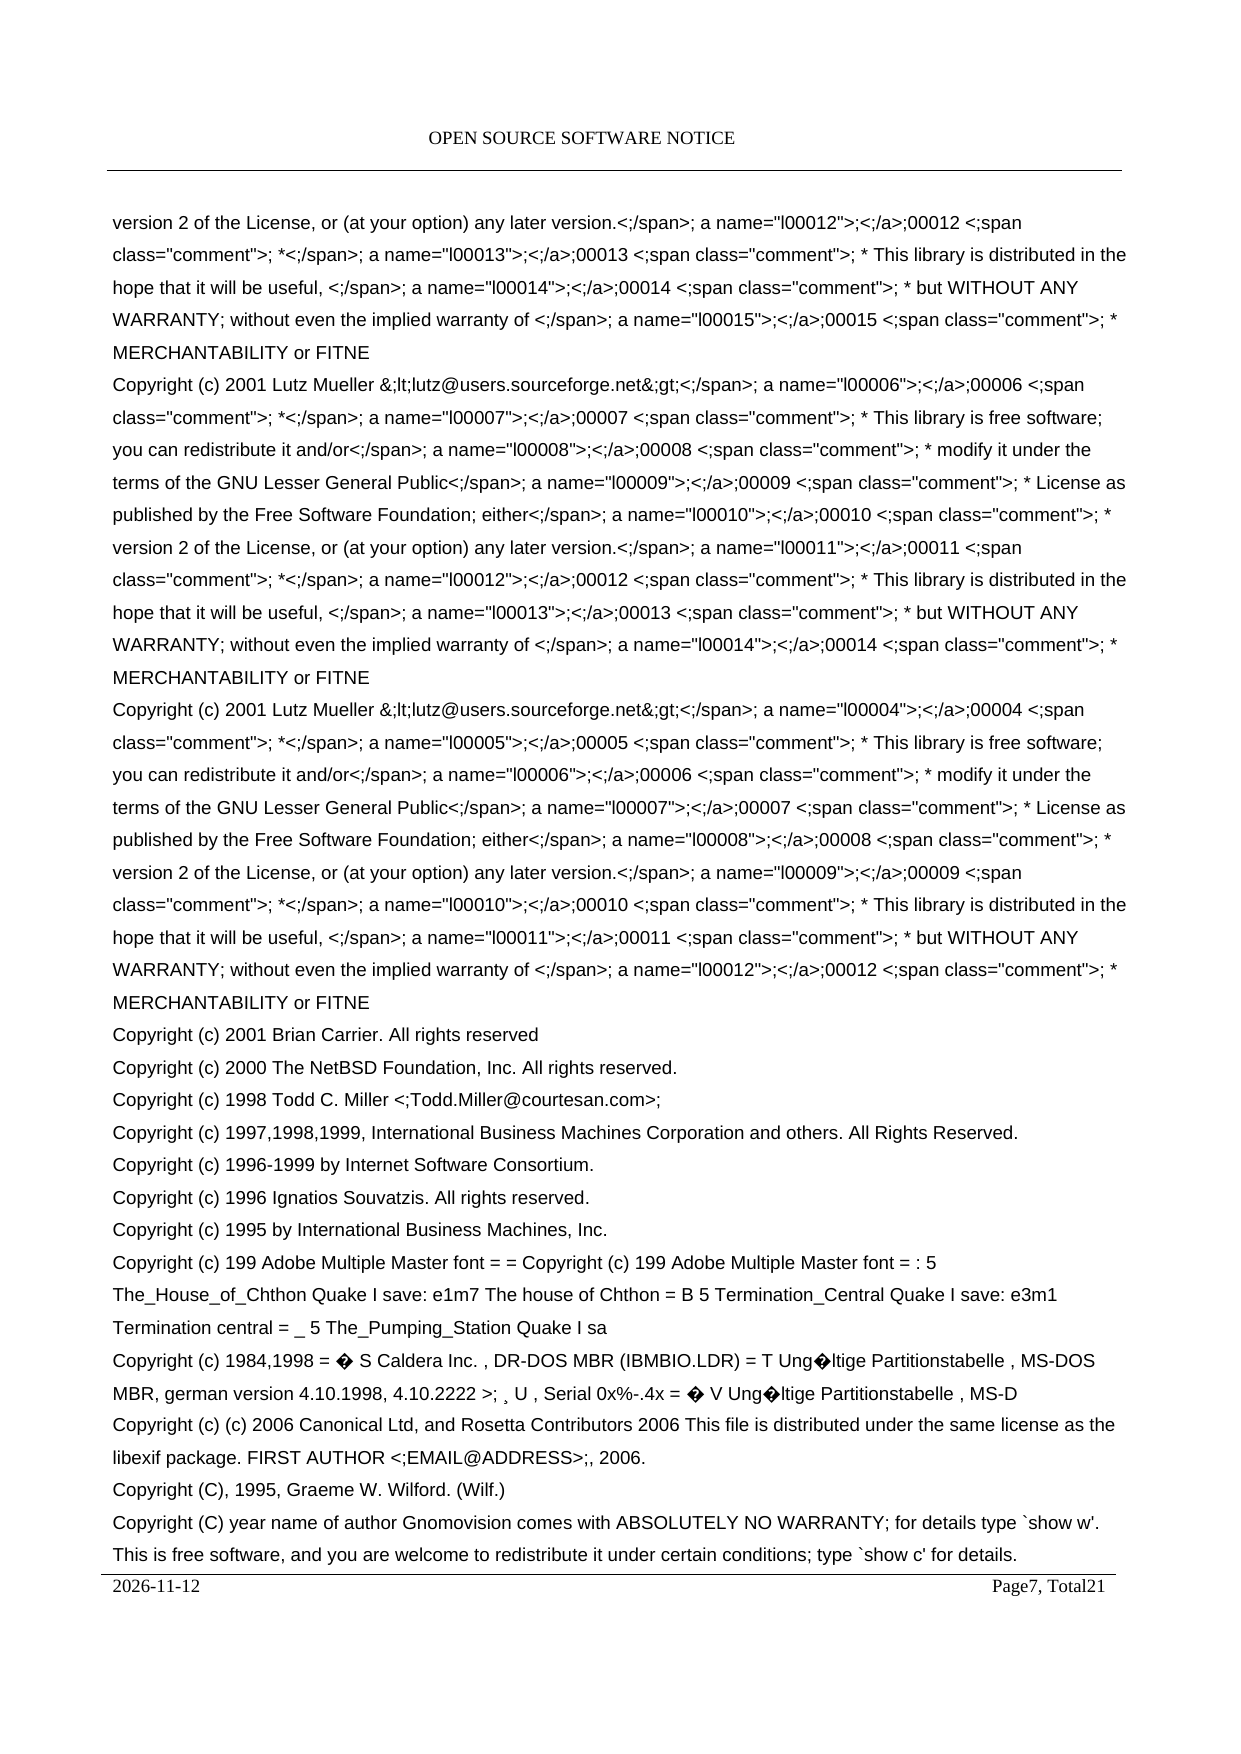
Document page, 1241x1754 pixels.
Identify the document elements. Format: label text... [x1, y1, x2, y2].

text Copyright (C) year name of author Gnomovision comes with ABSOLUTELY NO WARRANTY; for details type `show w'. This is free software, and you are welcome to redistribute it under certain conditions; type `show c' for details. [112, 1506, 1128, 1571]
text Copyright (c) 199 Adobe Multiple Master font = = Copyright (c) 199 Adobe Multiple Master font = : 5 The_House_of_Chthon Quake I save: e1m7 The house of Chthon = B 5 Termination_Central Quake I save: e3m1 Termination central = _ 5 The_Pumping_Station Quake I sa [112, 1246, 1128, 1344]
text Copyright (c) 1996 Ignatios Souvatzis. All rights reserved. [112, 1181, 1128, 1214]
text Copyright (c) 1995 by International Business Machines, Inc. [112, 1214, 1128, 1246]
text Copyright (c) 1997,1998,1999, International Business Machines Corporation and others. All Rights Reserved. [112, 1116, 1128, 1149]
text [112, 206, 1128, 369]
text Copyright (c) 2001 Lutz Mueller &;lt;lutz@users.sourceforge.net&;gt;<;/span>; a name="l00004">;<;/a>;00004 <;span class="comment">; *<;/span>; a name="l00005">;<;/a>;00005 <;span class="comment">; * This library is free software; you can redistribute it and/or<;/span>; a name="l00006">;<;/a>;00006 <;span class="comment">; * modify it under the terms of the GNU Lesser General Public<;/span>; a name="l00007">;<;/a>;00007 <;span class="comment">; * License as published by the Free Software Foundation; either<;/span>; a name="l00008">;<;/a>;00008 <;span class="comment">; * version 2 of the License, or (at your option) any later version.<;/span>; a name="l00009">;<;/a>;00009 <;span class="comment">; *<;/span>; a name="l00010">;<;/a>;00010 <;span class="comment">; * This library is distributed in the hope that it will be useful, <;/span>; a name="l00011">;<;/a>;00011 <;span class="comment">; * but WITHOUT ANY WARRANTY; without even the implied warranty of <;/span>; a name="l00012">;<;/a>;00012 <;span class="comment">; * MERCHANTABILITY or FITNE [112, 694, 1128, 1019]
text Copyright (c) 1996-1999 by Internet Software Consortium. [112, 1149, 1128, 1181]
text Copyright (c) 2001 Brian Carrier. All rights reserved [112, 1019, 1128, 1051]
text Copyright (C), 1995, Graeme W. Wilford. (Wilf.) [112, 1474, 1128, 1506]
text Copyright (c) 2001 Lutz Mueller &;lt;lutz@users.sourceforge.net&;gt;<;/span>; a name="l00006">;<;/a>;00006 <;span class="comment">; *<;/span>; a name="l00007">;<;/a>;00007 <;span class="comment">; * This library is free software; you can redistribute it and/or<;/span>; a name="l00008">;<;/a>;00008 <;span class="comment">; * modify it under the terms of the GNU Lesser General Public<;/span>; a name="l00009">;<;/a>;00009 <;span class="comment">; * License as published by the Free Software Foundation; either<;/span>; a name="l00010">;<;/a>;00010 <;span class="comment">; * version 2 of the License, or (at your option) any later version.<;/span>; a name="l00011">;<;/a>;00011 <;span class="comment">; *<;/span>; a name="l00012">;<;/a>;00012 <;span class="comment">; * This library is distributed in the hope that it will be useful, <;/span>; a name="l00013">;<;/a>;00013 <;span class="comment">; * but WITHOUT ANY WARRANTY; without even the implied warranty of <;/span>; a name="l00014">;<;/a>;00014 <;span class="comment">; * MERCHANTABILITY or FITNE [112, 369, 1128, 694]
text Copyright (c) 1998 Todd C. Miller <;Todd.Miller@courtesan.com>; [112, 1084, 1128, 1116]
text Copyright (c) 1984,1998 = � S Caldera Inc. , DR-DOS MBR (IBMBIO.LDR) = T Ung�ltige Partitionstabelle , MS-DOS MBR, german version 4.10.1998, 4.10.2222 >; ¸ U , Serial 0x%-.4x = � V Ung�ltige Partitionstabelle , MS-D [112, 1344, 1128, 1409]
text Copyright (c) 2000 The NetBSD Foundation, Inc. All rights reserved. [112, 1051, 1128, 1084]
text Copyright (c) (c) 2006 Canonical Ltd, and Rosetta Contributors 2006 This file is distributed under the same license as the libexif package. FIRST AUTHOR <;EMAIL@ADDRESS>;, 2006. [112, 1409, 1128, 1474]
